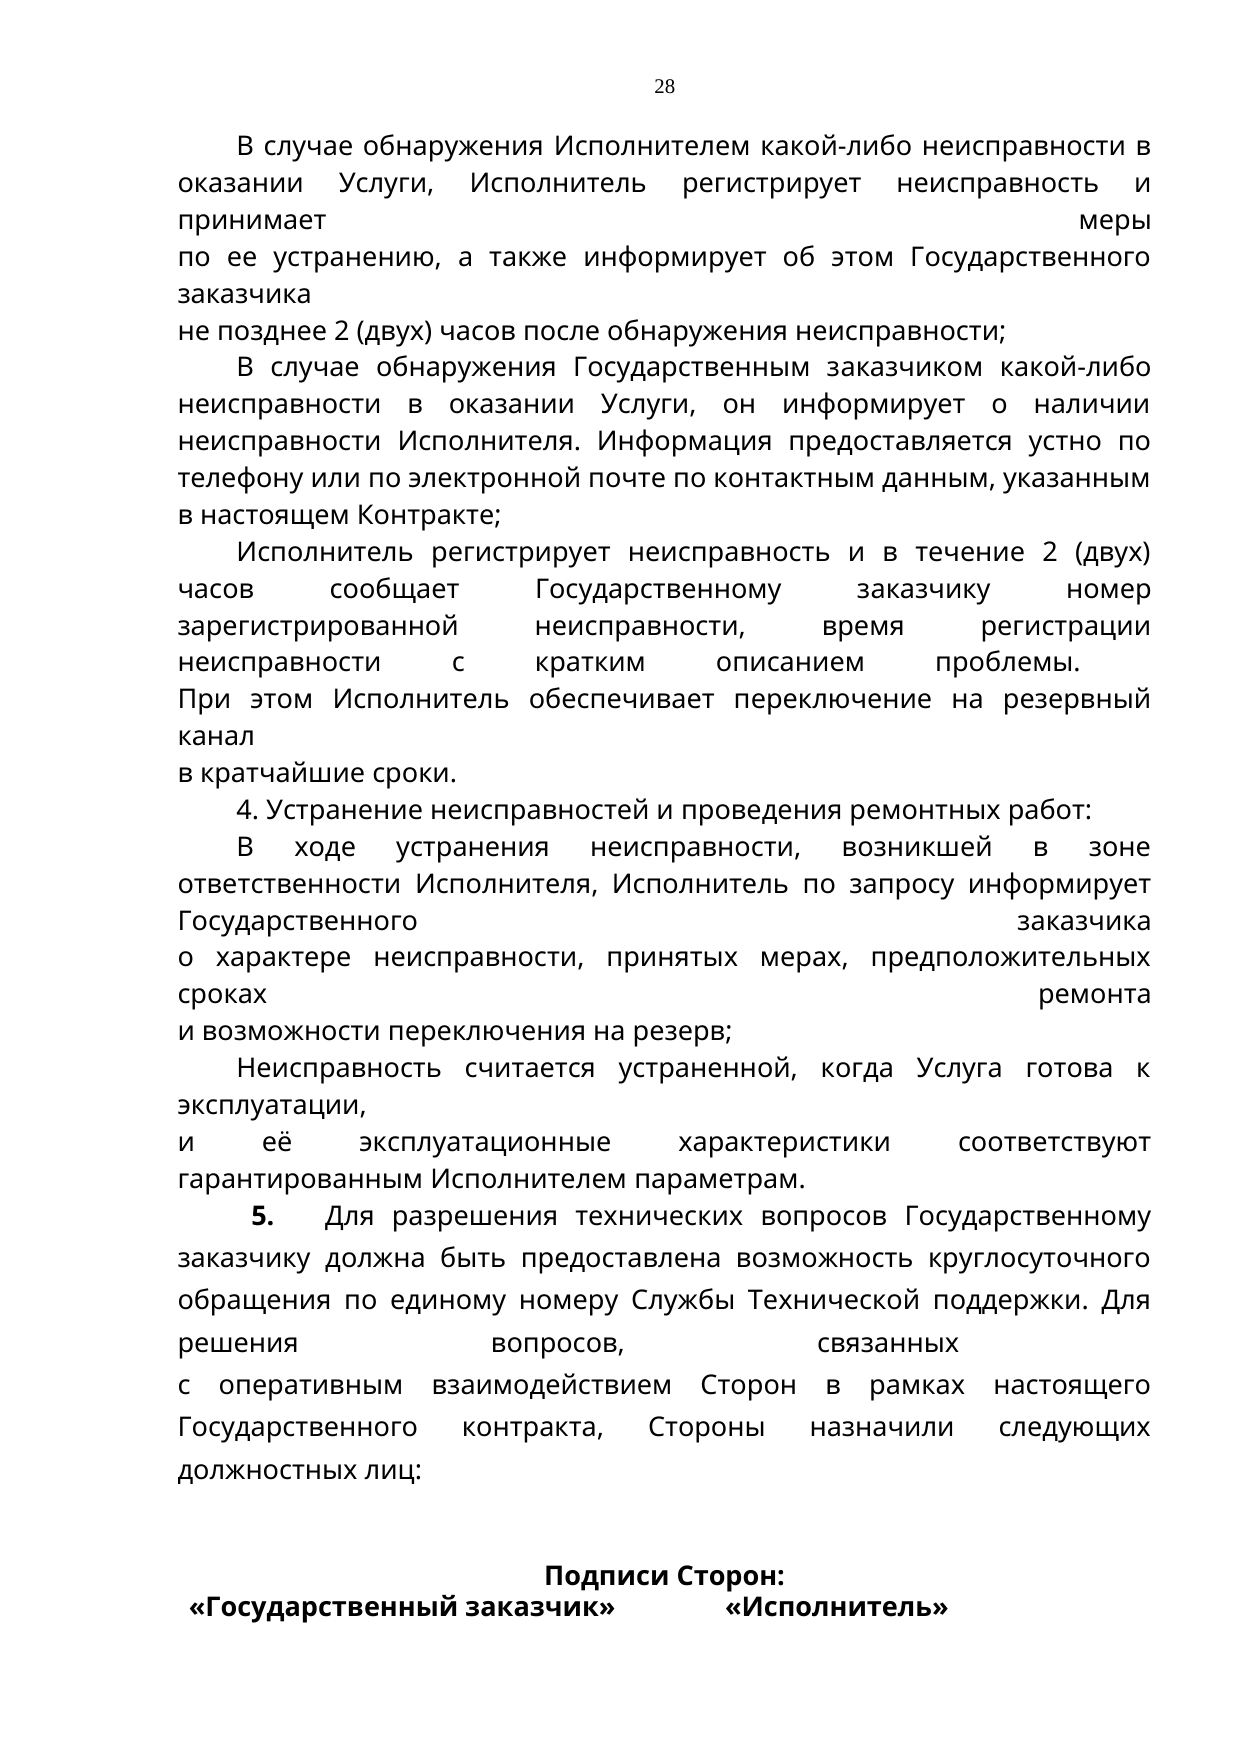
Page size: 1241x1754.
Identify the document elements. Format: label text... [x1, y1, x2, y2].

text Исполнитель регистрирует неисправность и в течение 2 (двух) часов сообщает Государственному заказчику номер зарегистрированной неисправности, время регистрации неисправности с кратким описанием проблемы. При этом Исполнитель обеспечивает переключение на резервный канал в кратчайшие сроки. [177, 532, 1152, 790]
text В случае обнаружения Государственным заказчиком какой-либо неисправности в оказании Услуги, он информирует о наличии неисправности Исполнителя. Информация предоставляется устно по телефону или по электронной почте по контактным данным, указанным в настоящем Контракте; [177, 348, 1152, 532]
text Подписи Сторон: [177, 1556, 1152, 1593]
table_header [714, 1593, 1220, 1622]
text Неисправность считается устраненной, когда Услуга готова к эксплуатации, и её эксплуатационные характеристики соответствуют гарантированным Исполнителем параметрам. [177, 1048, 1152, 1196]
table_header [177, 1593, 713, 1622]
list Для разрешения технических вопросов Государственному заказчику должна быть предоставлена возможность круглосуточного обращения по единому номеру Службы Технической поддержки. Для решения вопросов, связанных с оперативным взаимодействием Сторон в рамках настоящего Государственного контракта, Стороны назначили следующих должностных лиц: [177, 1196, 1152, 1487]
text 4. Устранение неисправностей и проведения ремонтных работ: [177, 790, 1152, 827]
text В случае обнаружения Исполнителем какой-либо неисправности в оказании Услуги, Исполнитель регистрирует неисправность и принимает меры по ее устранению, а также информирует об этом Государственного заказчика не позднее 2 (двух) часов после обнаружения неисправности; [177, 127, 1152, 348]
text В ходе устранения неисправности, возникшей в зоне ответственности Исполнителя, Исполнитель по запросу информирует Государственного заказчика о характере неисправности, принятых мерах, предположительных сроках ремонта и возможности переключения на резерв; [177, 827, 1152, 1048]
